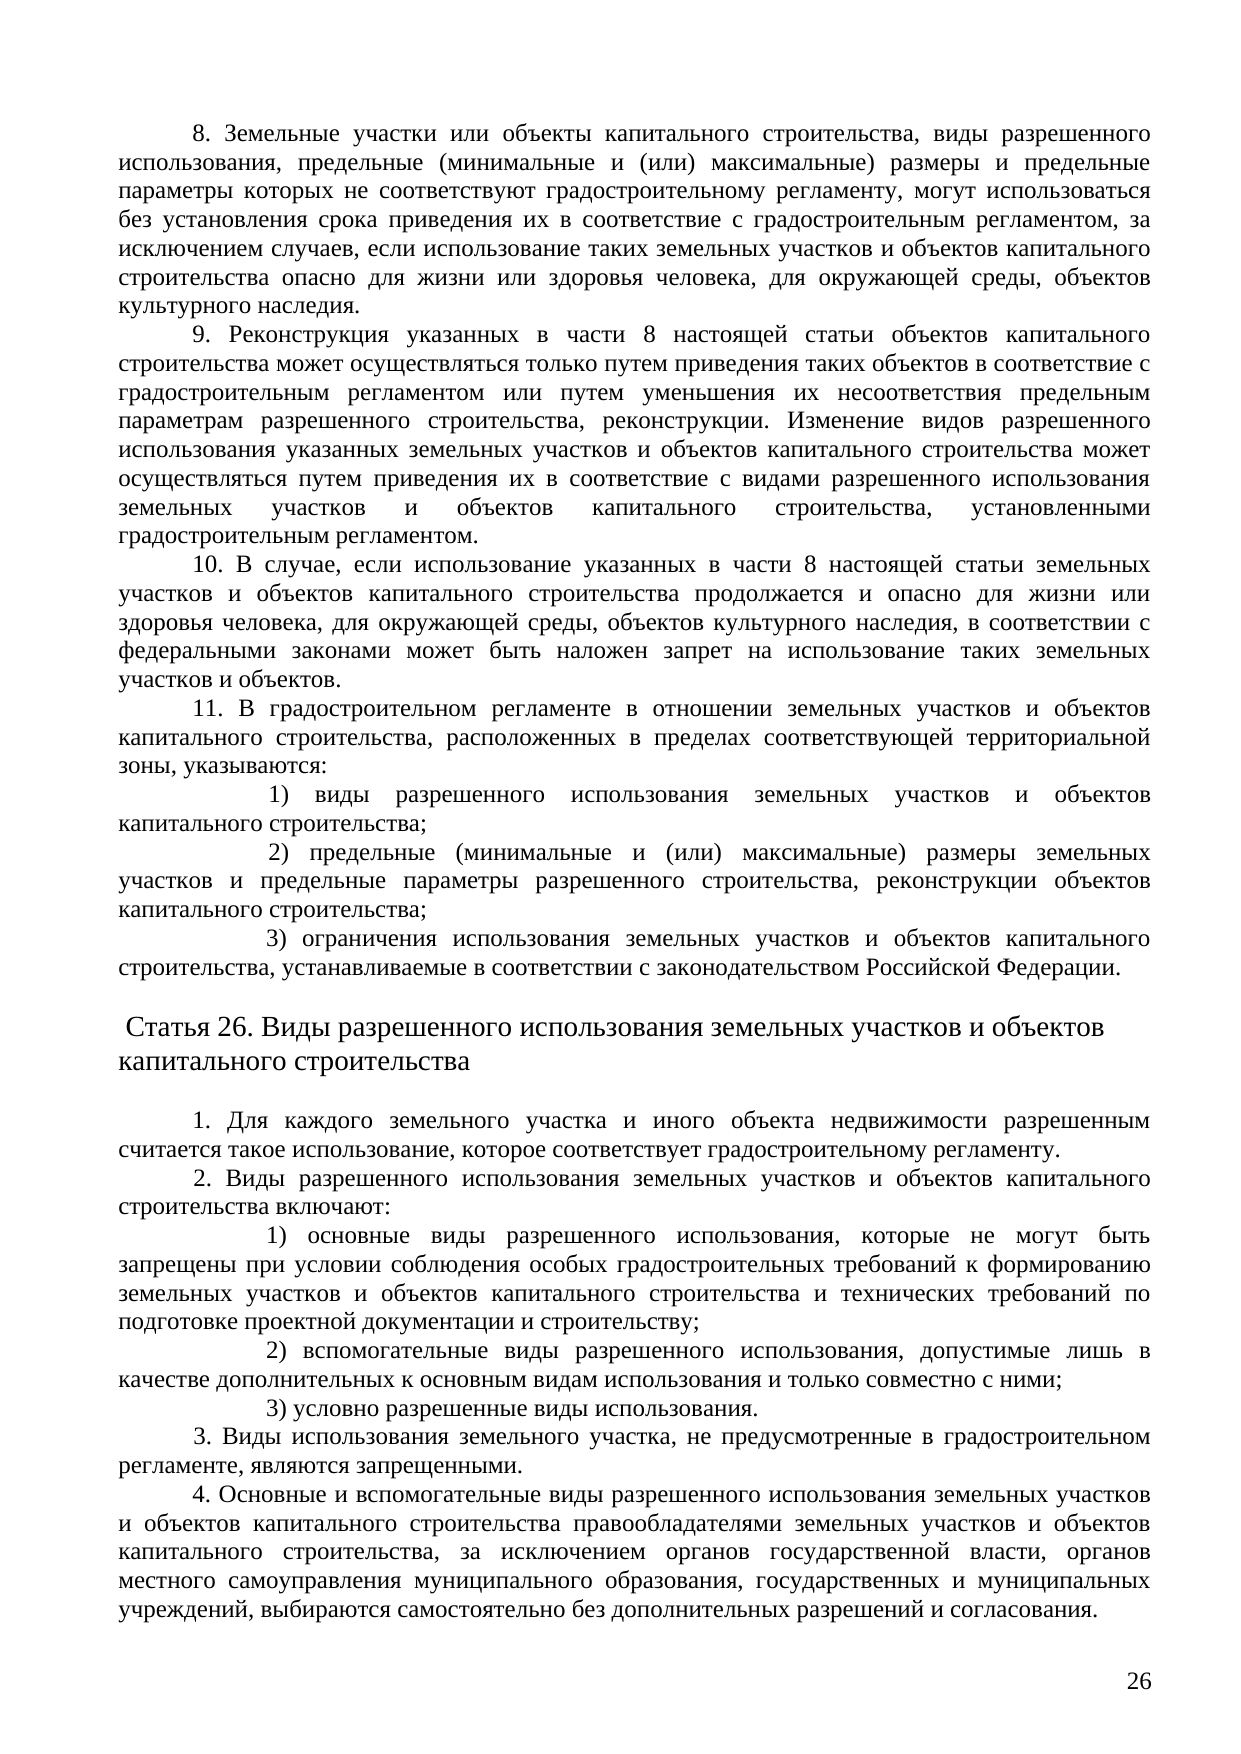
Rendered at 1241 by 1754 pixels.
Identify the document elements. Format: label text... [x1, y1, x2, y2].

text 3) условно разрешенные виды использования. [118, 1393, 1152, 1421]
text 11. В градостроительном регламенте в отношении земельных участков и объектов капитального строительства, расположенных в пределах соответствующей территориальной зоны, указываются: [118, 693, 1152, 779]
text 9. Реконструкция указанных в части 8 настоящей статьи объектов капитального строительства может осуществляться только путем приведения таких объектов в соответствие с градостроительным регламентом или путем уменьшения их несоответствия предельным параметрам разрешенного строительства, реконструкции. Изменение видов разрешенного использования указанных земельных участков и объектов капитального строительства может осуществляться путем приведения их в соответствие с видами разрешенного использования земельных участков и объектов капитального строительства, установленными градостроительным регламентом. [118, 319, 1152, 549]
text 4. Основные и вспомогательные виды разрешенного использования земельных участков и объектов капитального строительства правообладателями земельных участков и объектов капитального строительства, за исключением органов государственной власти, органов местного самоуправления муниципального образования, государственных и муниципальных учреждений, выбираются самостоятельно без дополнительных разрешений и согласования. [118, 1479, 1152, 1623]
text 1) виды разрешенного использования земельных участков и объектов капитального строительства; [118, 779, 1152, 837]
text 2) предельные (минимальные и (или) максимальные) размеры земельных участков и предельные параметры разрешенного строительства, реконструкции объектов капитального строительства; [118, 837, 1152, 923]
text 1) основные виды разрешенного использования, которые не могут быть запрещены при условии соблюдения особых градостроительных требований к формированию земельных участков и объектов капитального строительства и технических требований по подготовке проектной документации и строительству; [118, 1220, 1152, 1335]
text 3) ограничения использования земельных участков и объектов капитального строительства, устанавливаемые в соответствии с законодательством Российской Федерации. [118, 923, 1152, 981]
text 1. Для каждого земельного участка и иного объекта недвижимости разрешенным считается такое использование, которое соответствует градостроительному регламенту. [118, 1105, 1152, 1163]
text 2. Виды разрешенного использования земельных участков и объектов капитального строительства включают: [118, 1163, 1152, 1220]
text Статья 26. Виды разрешенного использования земельных участков и объектов капитального строительства [118, 1009, 1152, 1076]
text 8. Земельные участки или объекты капитального строительства, виды разрешенного использования, предельные (минимальные и (или) максимальные) размеры и предельные параметры которых не соответствуют градостроительному регламенту, могут использоваться без установления срока приведения их в соответствие с градостроительным регламентом, за исключением случаев, если использование таких земельных участков и объектов капитального строительства опасно для жизни или здоровья человека, для окружающей среды, объектов культурного наследия. [118, 118, 1152, 319]
text 3. Виды использования земельного участка, не предусмотренные в градостроительном регламенте, являются запрещенными. [118, 1421, 1152, 1479]
text 10. В случае, если использование указанных в части 8 настоящей статьи земельных участков и объектов капитального строительства продолжается и опасно для жизни или здоровья человека, для окружающей среды, объектов культурного наследия, в соответствии с федеральными законами может быть наложен запрет на использование таких земельных участков и объектов. [118, 549, 1152, 693]
text 2) вспомогательные виды разрешенного использования, допустимые лишь в качестве дополнительных к основным видам использования и только совместно с ними; [118, 1335, 1152, 1393]
